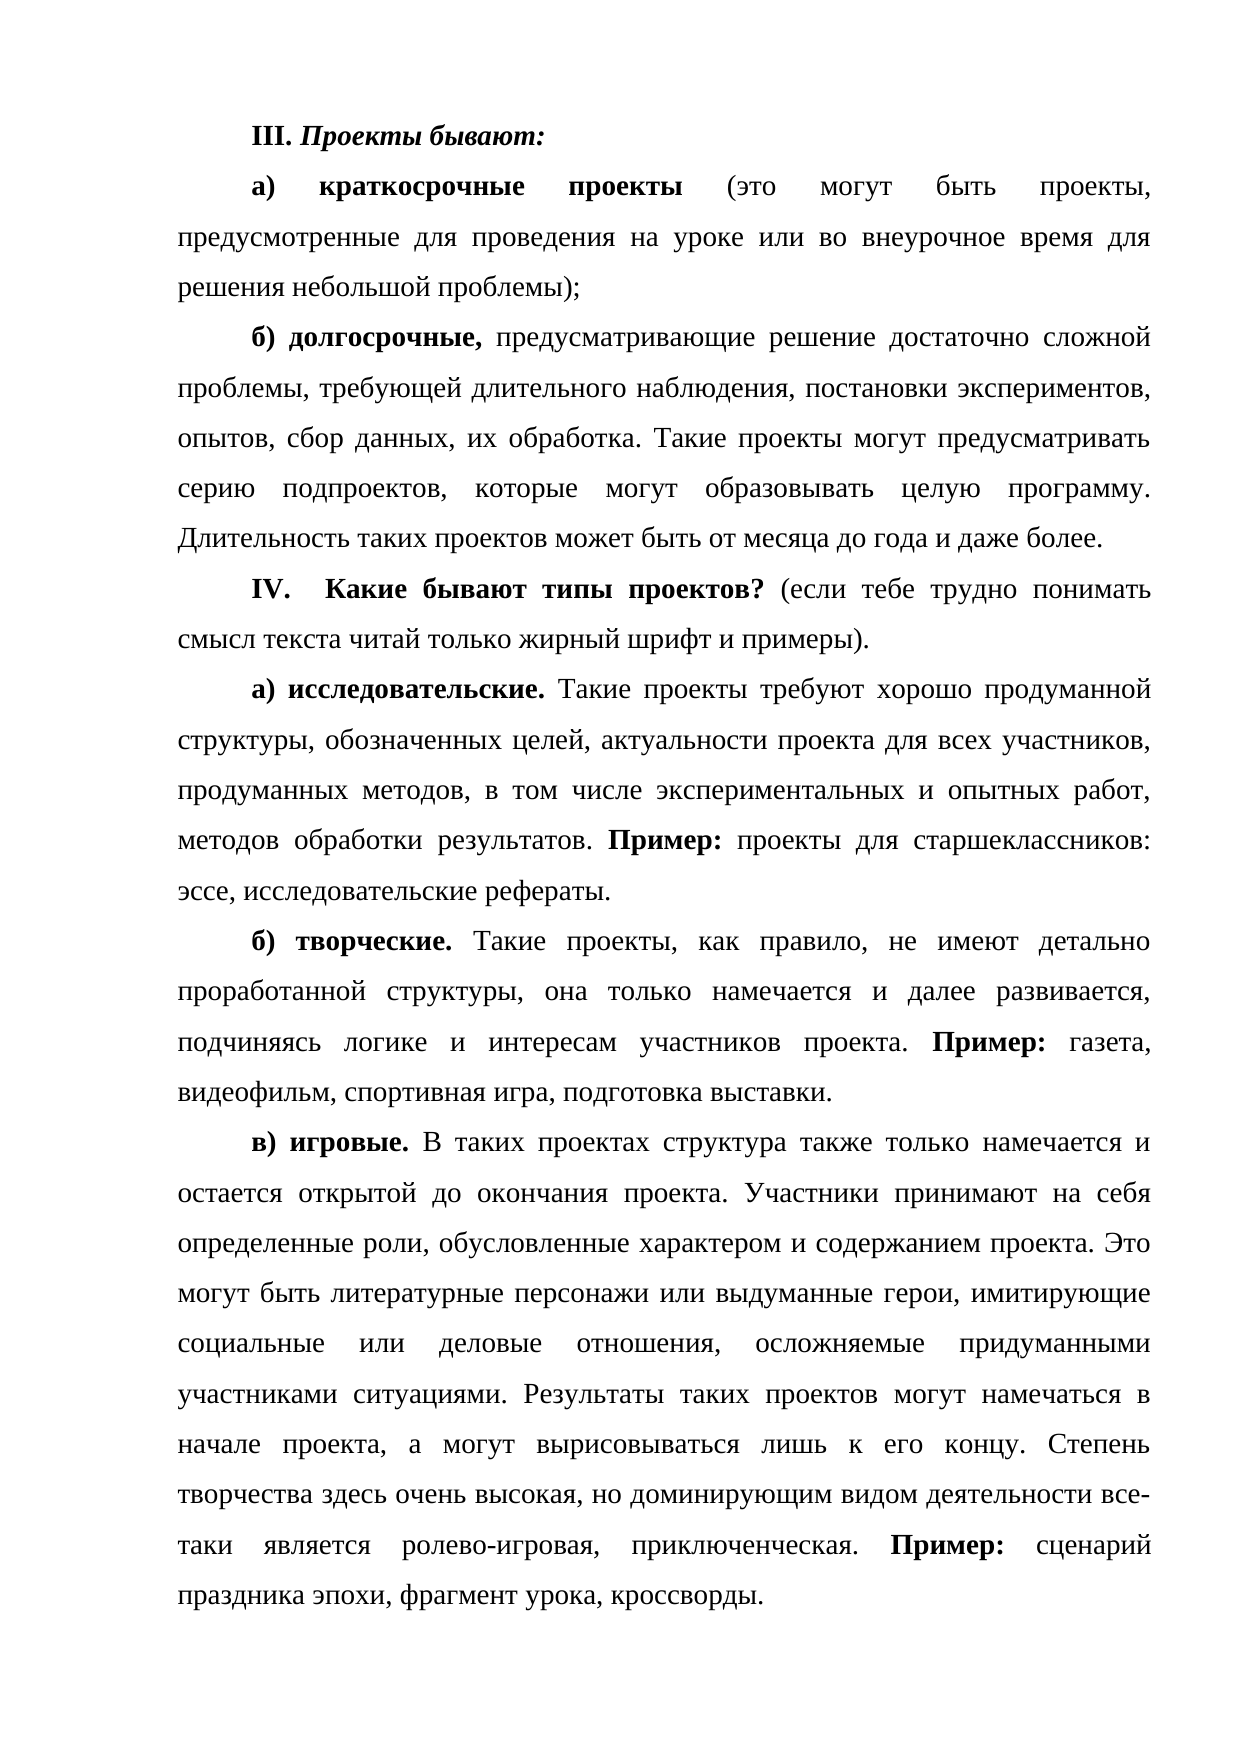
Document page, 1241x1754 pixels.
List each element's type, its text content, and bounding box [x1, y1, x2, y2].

text б) творческие. Такие проекты, как правило, не имеют детально проработанной структуры, она только намечается и далее развивается, подчиняясь логике и интересам участников проекта. Пример: газета, видеофильм, спортивная игра, подготовка выставки. [177, 923, 1152, 1108]
text а) исследовательские. Такие проекты требуют хорошо продуманной структуры, обозначенных целей, актуальности проекта для всех участников, продуманных методов, в том числе экспериментальных и опытных работ, методов обработки результатов. Пример: проекты для старшеклассников: эссе, исследовательские рефераты. [177, 672, 1152, 906]
text III. Проекты бывают: [177, 118, 1152, 152]
list Какие бывают типы проектов? (если тебе трудно понимать смысл текста читай только жирный шрифт и примеры). [177, 571, 1152, 655]
text в) игровые. В таких проектах структура также только намечается и остается открытой до окончания проекта. Участники принимают на себя определенные роли, обусловленные характером и содержанием проекта. Это могут быть литературные персонажи или выдуманные герои, имитирующие социальные или деловые отношения, осложняемые придуманными участниками ситуациями. Результаты таких проектов могут намечаться в начале проекта, а могут вырисовываться лишь к его концу. Степень творчества здесь очень высокая, но доминирующим видом деятельности все-таки является ролево-игровая, приключенческая. Пример: сценарий праздника эпохи, фрагмент урока, кроссворды. [177, 1124, 1152, 1611]
text а) краткосрочные проекты (это могут быть проекты, предусмотренные для проведения на уроке или во внеурочное время для решения небольшой проблемы); [177, 168, 1152, 303]
text б) долгосрочные, предусматривающие решение достаточно сложной проблемы, требующей длительного наблюдения, постановки экспериментов, опытов, сбор данных, их обработка. Такие проекты могут предусматривать серию подпроектов, которые могут образовывать целую программу. Длительность таких проектов может быть от месяца до года и даже более. [177, 319, 1152, 554]
